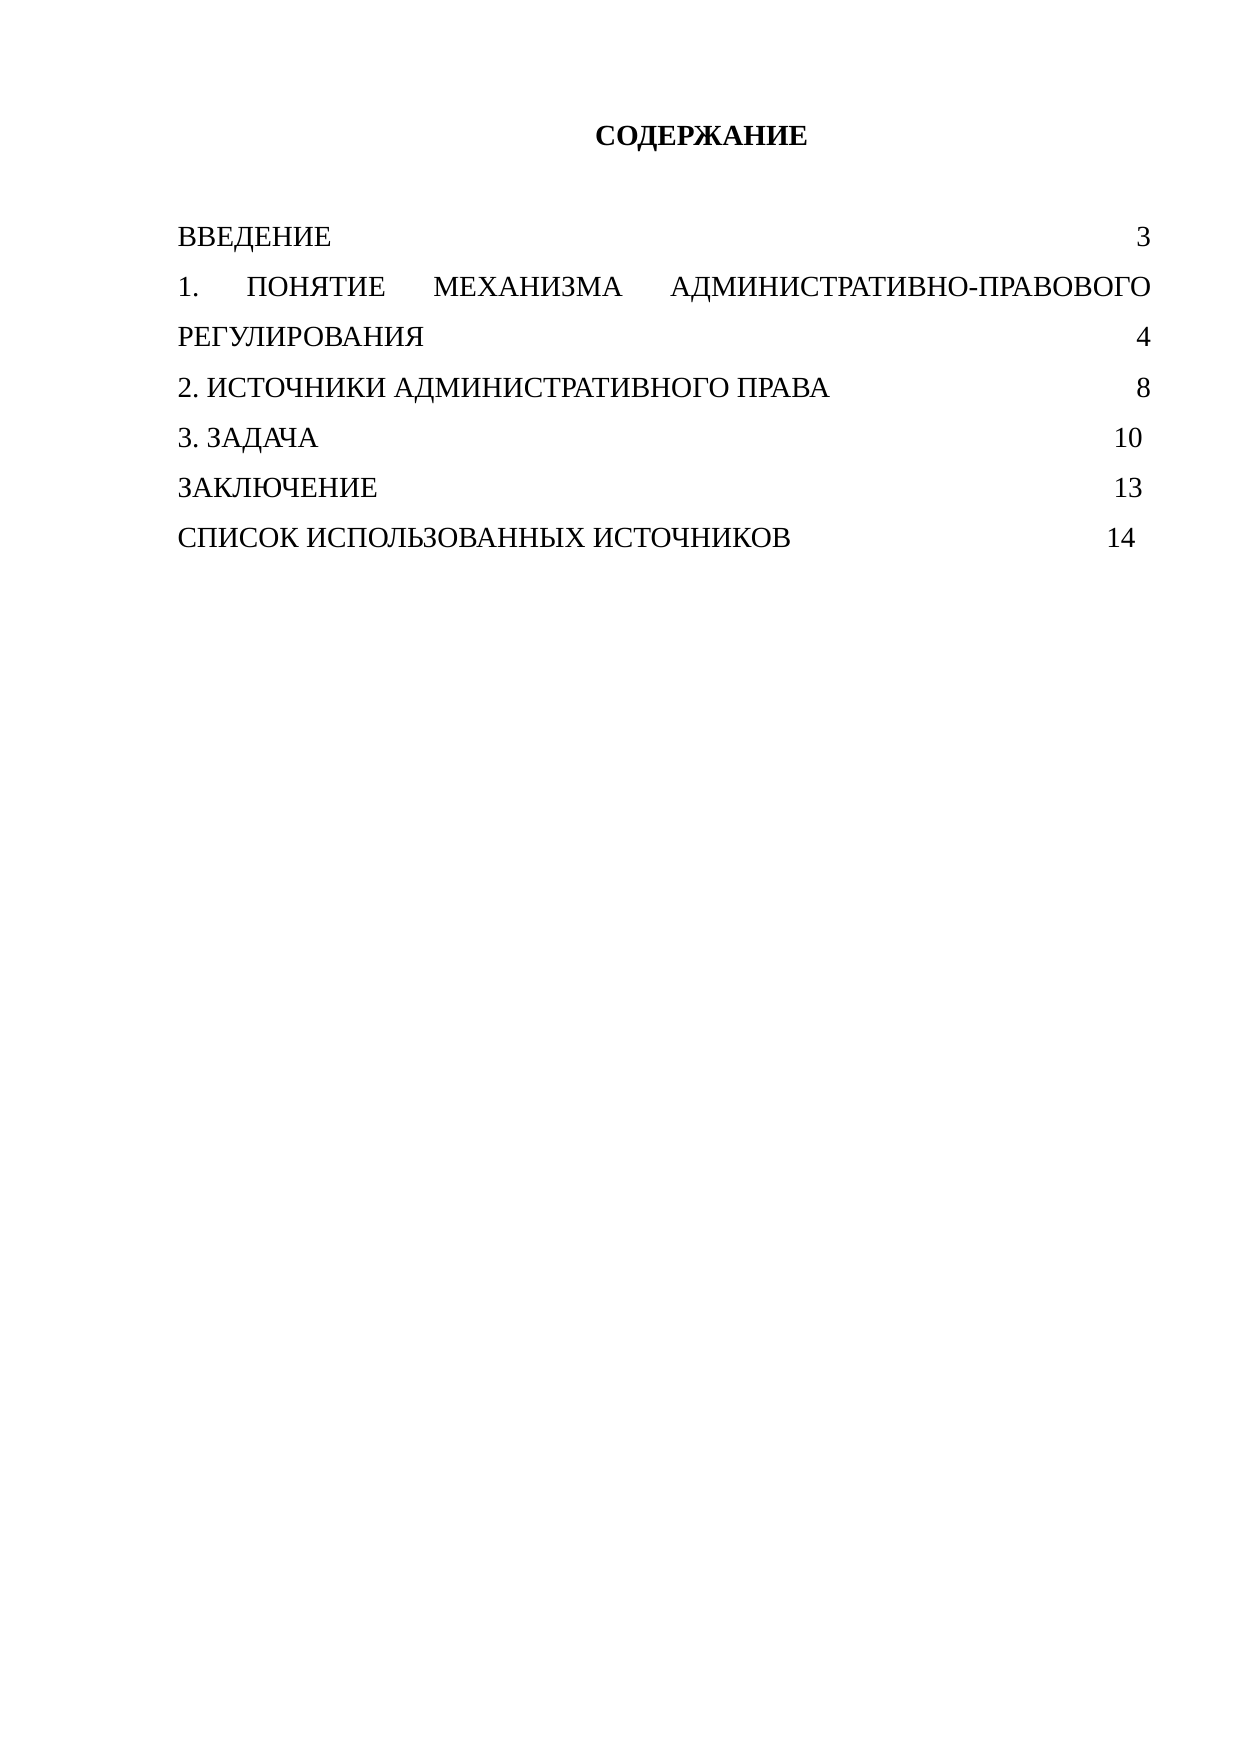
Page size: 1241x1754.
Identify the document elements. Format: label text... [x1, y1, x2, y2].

text 1. ПОНЯТИЕ МЕХАНИЗМА АДМИНИСТРАТИВНО-ПРАВОВОГО РЕГУЛИРОВАНИЯ 4 [177, 269, 1152, 353]
text ЗАКЛЮЧЕНИЕ 13 [177, 470, 1152, 504]
text ВВЕДЕНИЕ 3 [177, 219, 1152, 252]
text СОДЕРЖАНИЕ [177, 118, 1152, 152]
text СПИСОК ИСПОЛЬЗОВАННЫХ ИСТОЧНИКОВ 14 [177, 521, 1152, 554]
text 3. ЗАДАЧА 10 [177, 420, 1152, 453]
text 2. ИСТОЧНИКИ АДМИНИСТРАТИВНОГО ПРАВА 8 [177, 370, 1152, 403]
